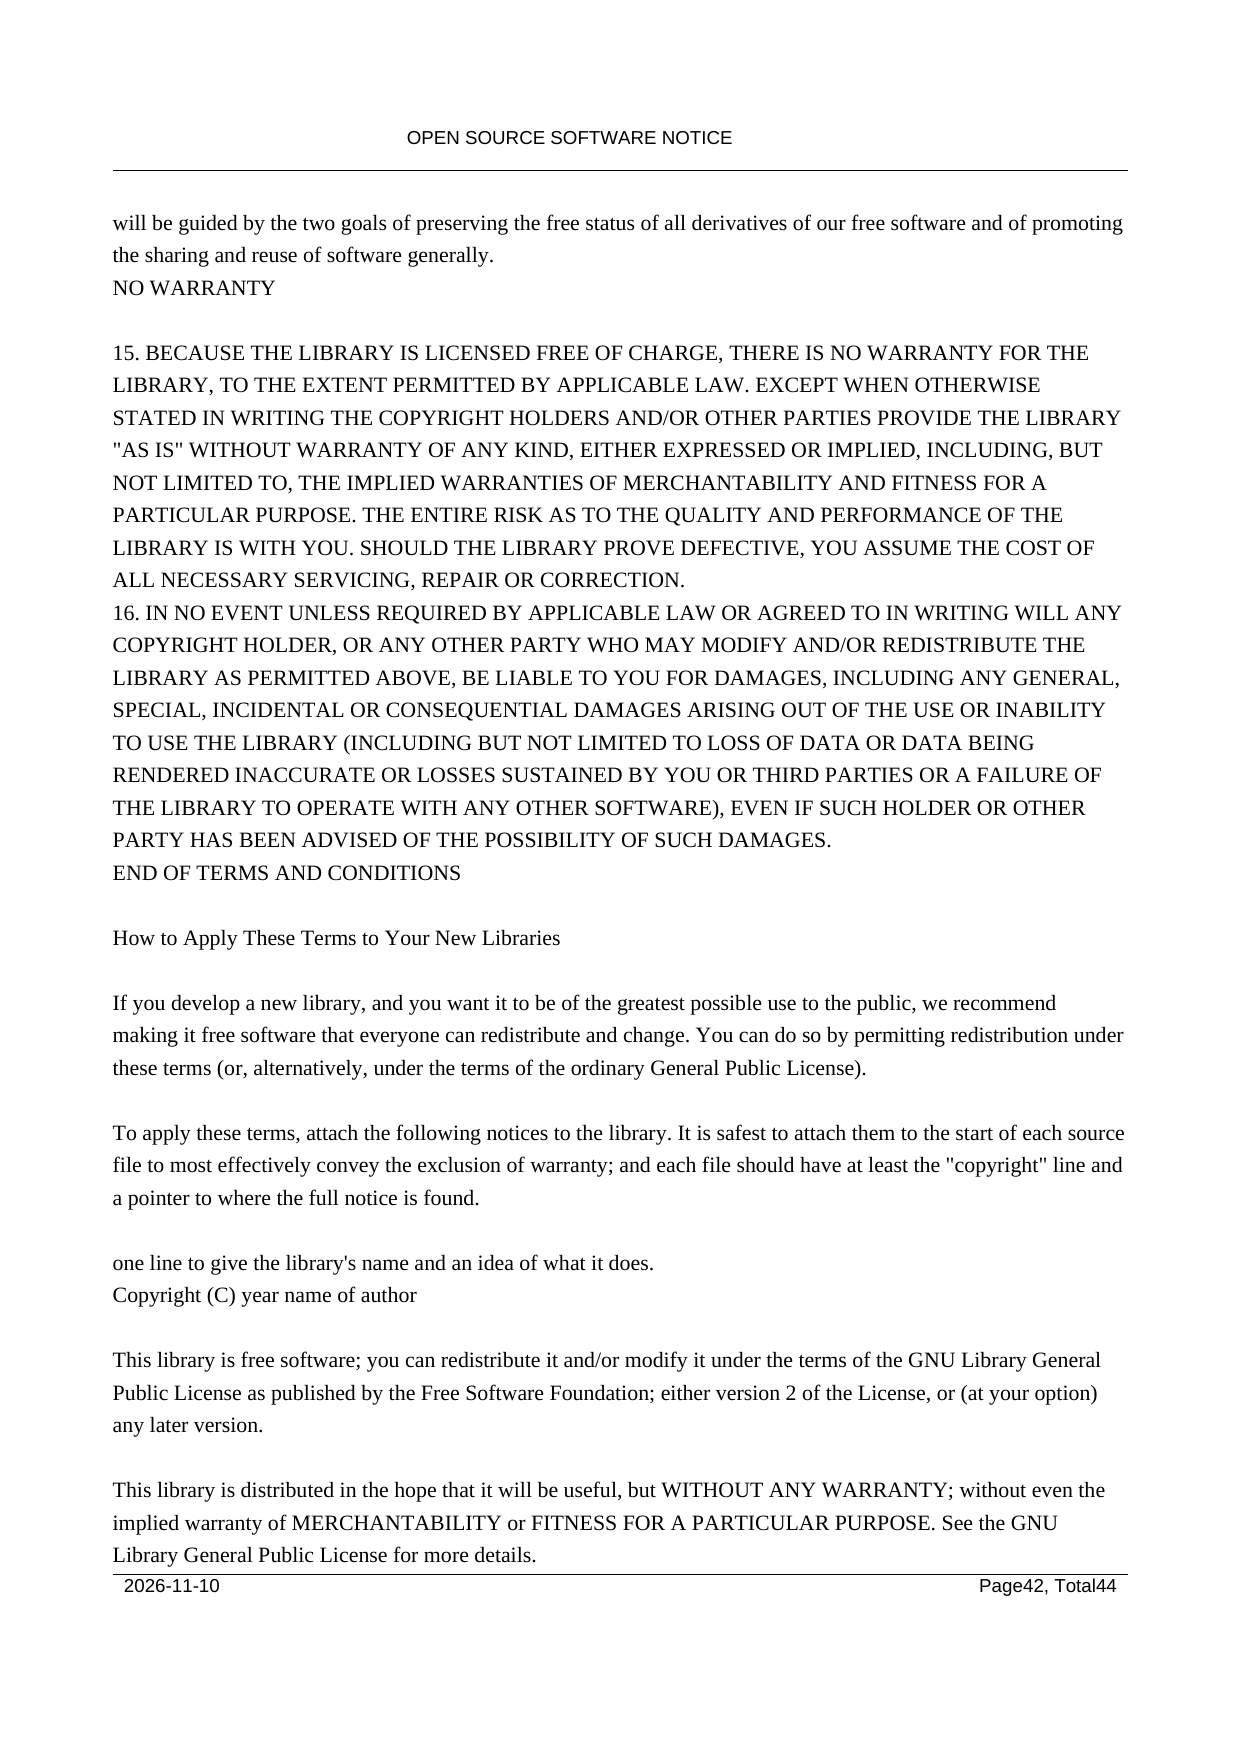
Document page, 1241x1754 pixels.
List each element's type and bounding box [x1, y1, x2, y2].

text [112, 206, 1128, 1571]
